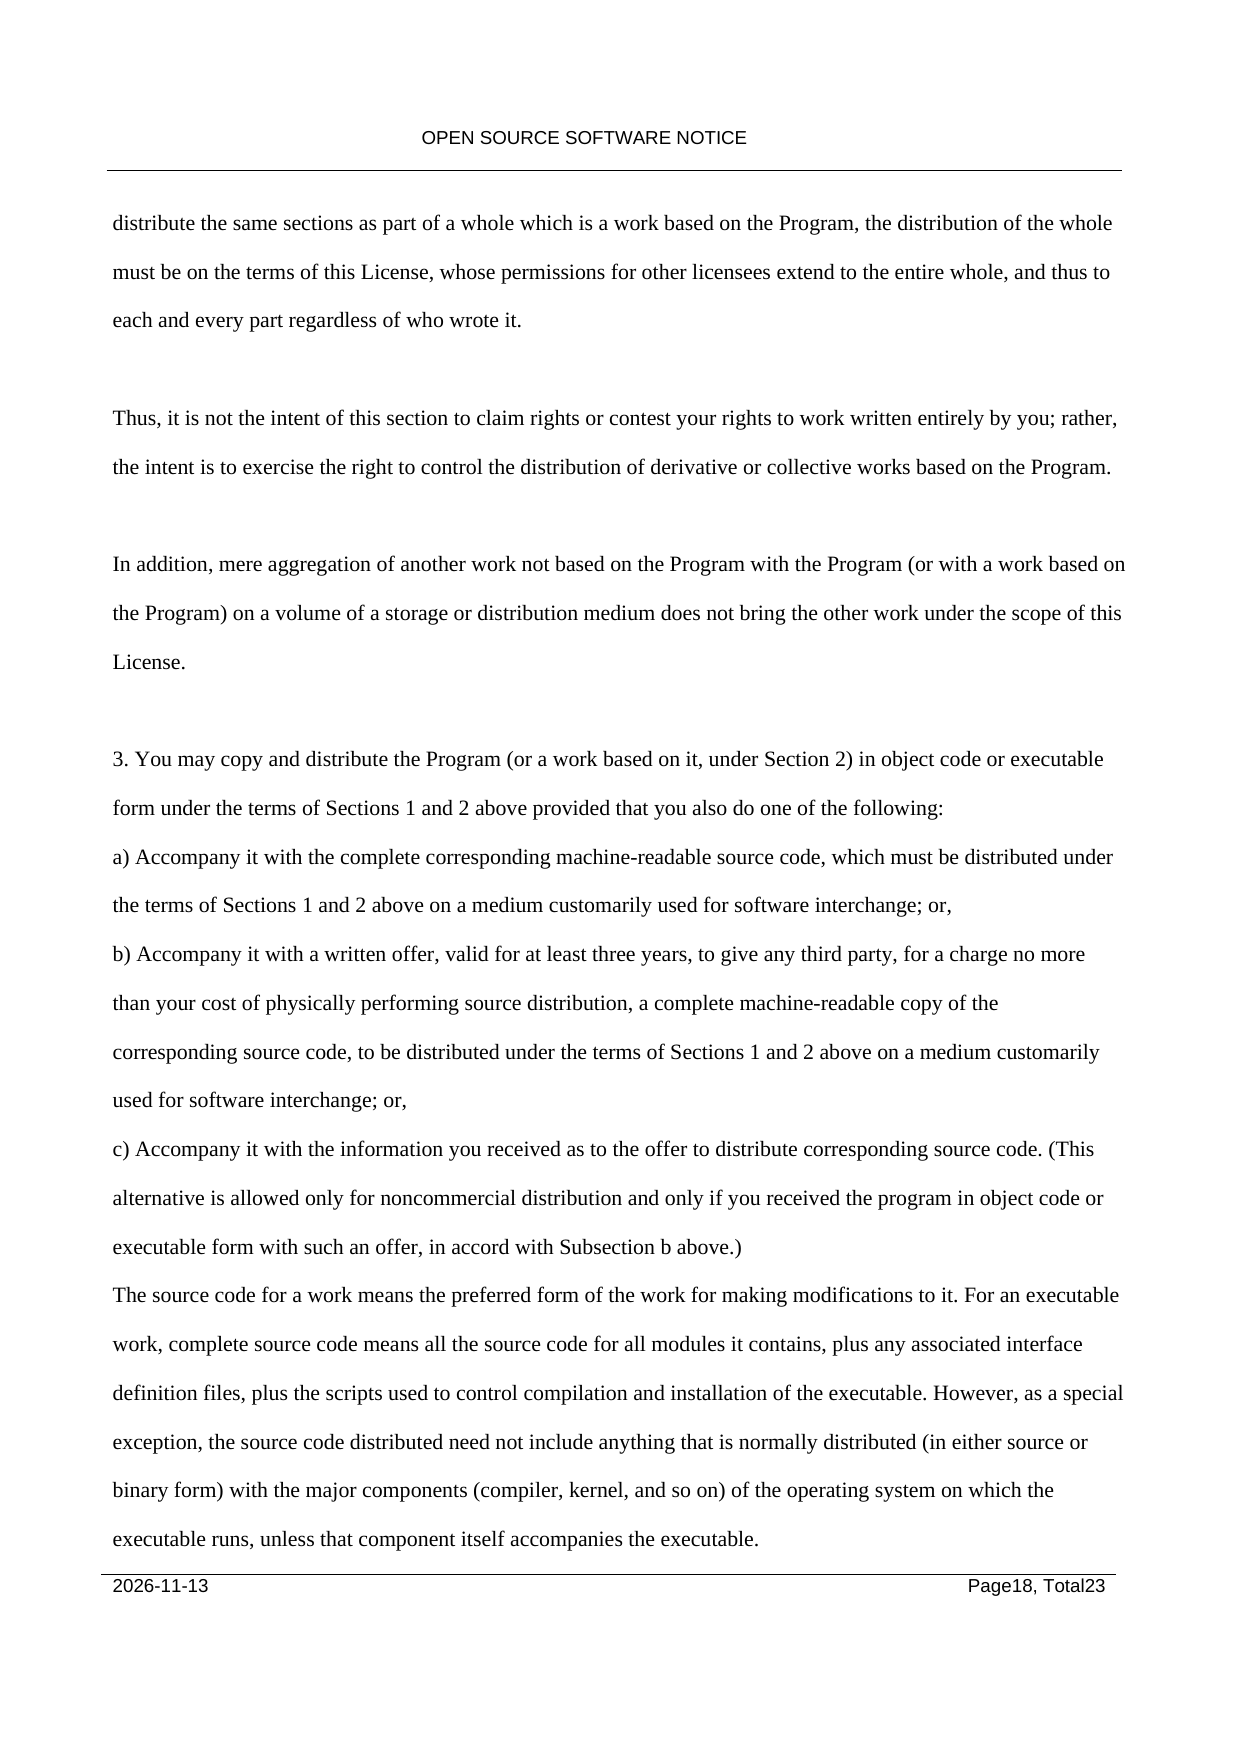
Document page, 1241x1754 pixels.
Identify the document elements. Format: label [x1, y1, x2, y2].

text [112, 206, 1128, 1555]
